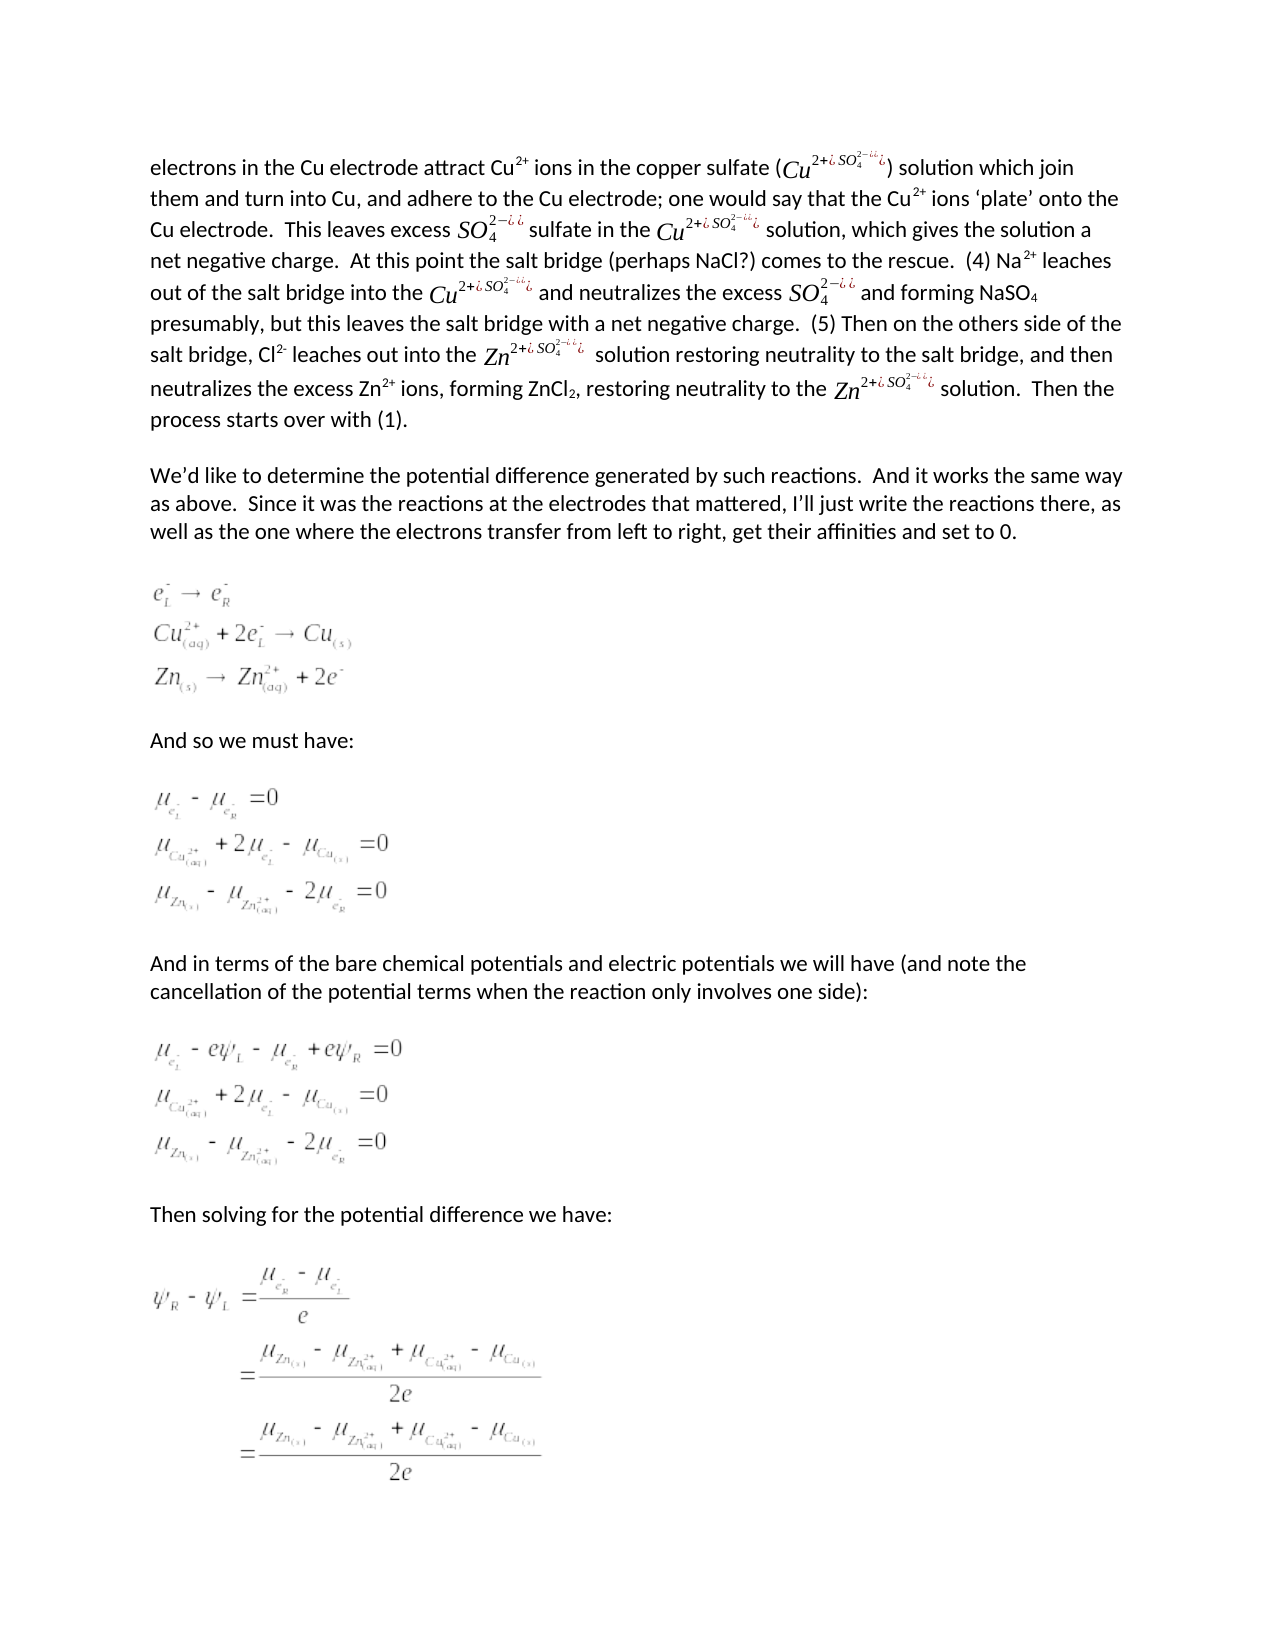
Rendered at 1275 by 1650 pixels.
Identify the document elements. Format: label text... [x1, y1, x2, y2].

text We’d like to determine the potential difference generated by such reactions. And it works the same way as above. Since it was the reactions at the electrodes that mattered, I’ll just write the reactions there, as well as the one where the electrons transfer from left to right, get their affinities and set to 0. [150, 461, 1125, 545]
text And in terms of the bare chemical potentials and electric potentials we will have (and note the cancellation of the potential terms when the reaction only involves one side): [150, 949, 1125, 1005]
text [150, 150, 1125, 433]
text And so we must have: [150, 726, 1125, 754]
text Then solving for the potential difference we have: [150, 1200, 1125, 1228]
